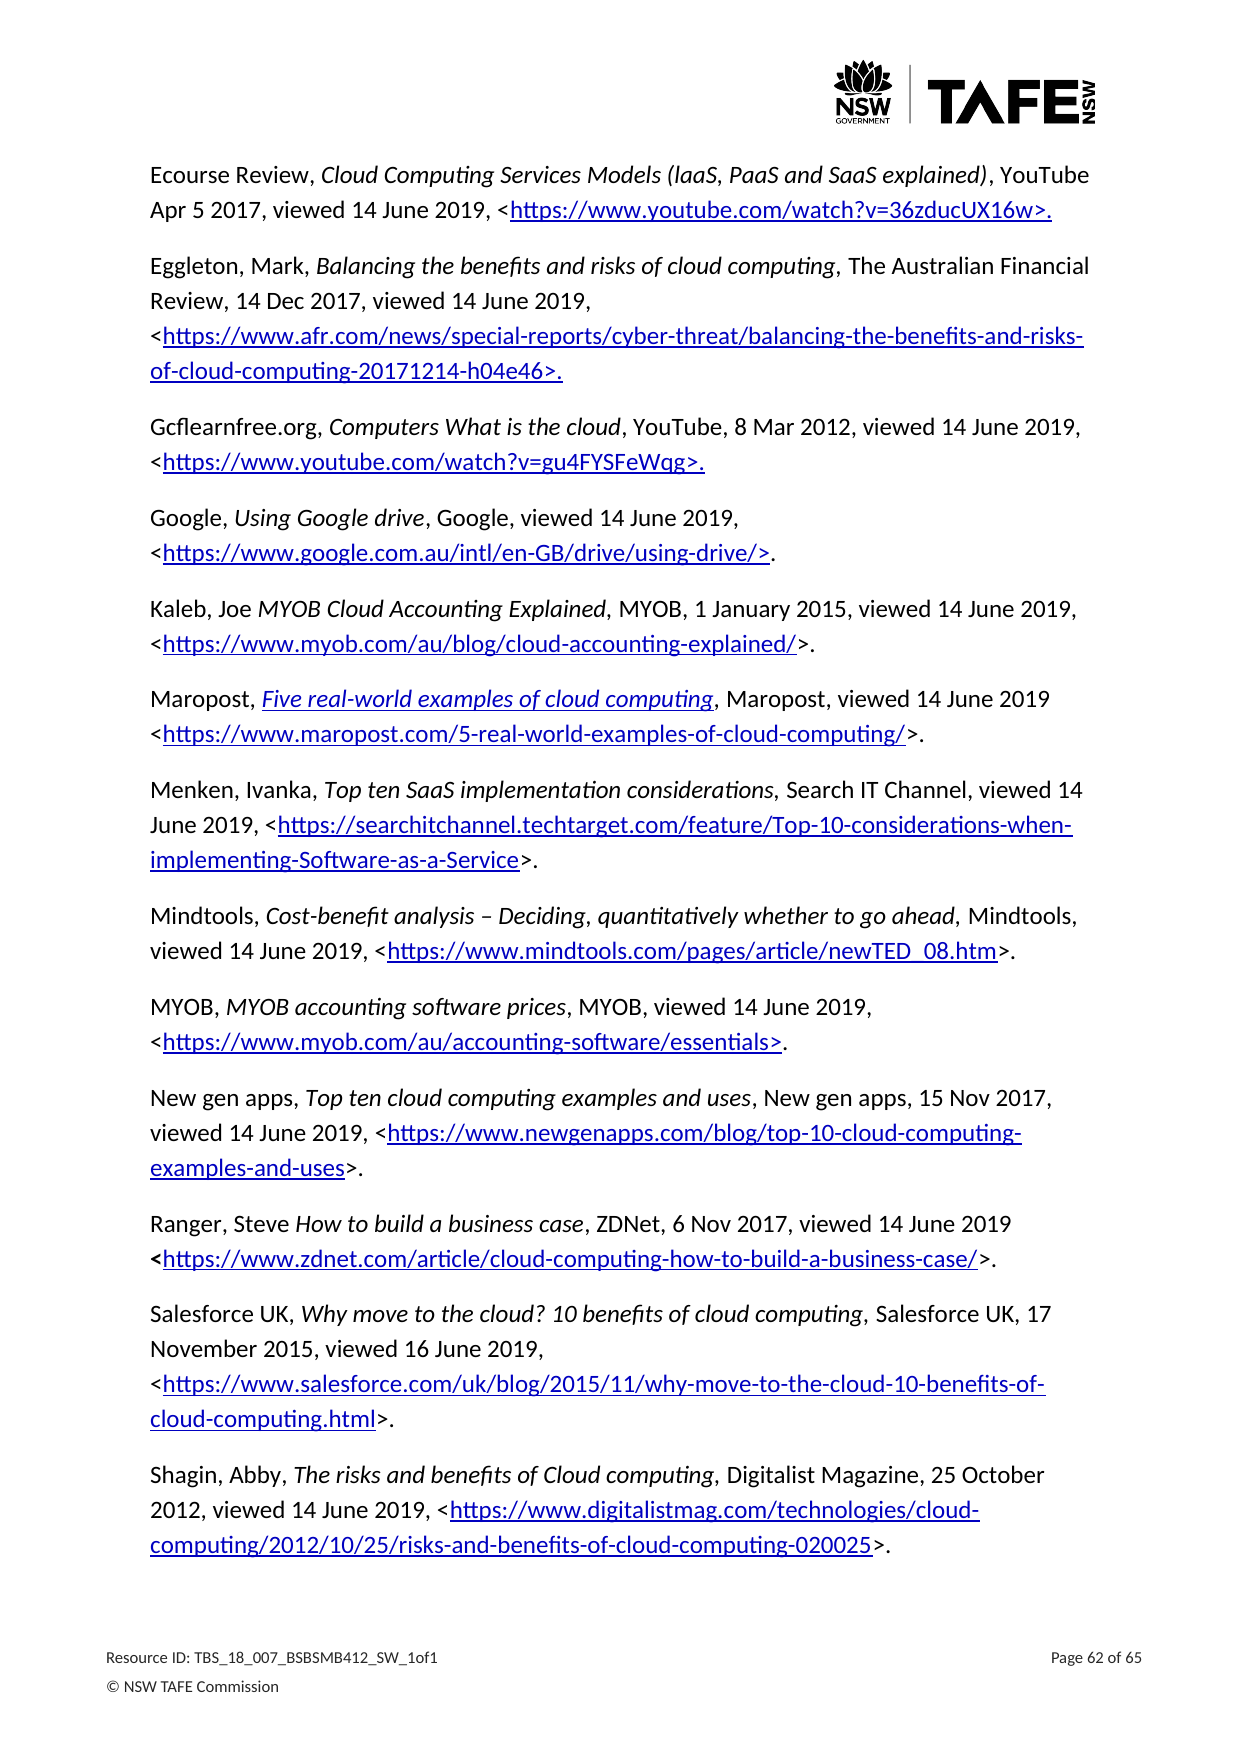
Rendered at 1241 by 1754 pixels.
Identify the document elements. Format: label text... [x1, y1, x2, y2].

text Maropost, Five real-world examples of cloud computing, Maropost, viewed 14 June 2019 <https://www.maropost.com/5-real-world-examples-of-cloud-computing/>. [150, 684, 1090, 749]
text Gcflearnfree.org, Computers What is the cloud, YouTube, 8 Mar 2012, viewed 14 June 2019, <https://www.youtube.com/watch?v=gu4FYSFeWqg>. [150, 411, 1090, 477]
text Ranger, Steve How to build a business case, ZDNet, 6 Nov 2017, viewed 14 June 2019 <https://www.zdnet.com/article/cloud-computing-how-to-build-a-business-case/>. [150, 1208, 1090, 1273]
text Mindtools, Cost-benefit analysis – Deciding, quantitatively whether to go ahead, Mindtools, viewed 14 June 2019, <https://www.mindtools.com/pages/article/newTED_08.htm>. [150, 900, 1090, 966]
picture [834, 59, 1095, 125]
text Menken, Ivanka, Top ten SaaS implementation considerations, Search IT Channel, viewed 14 June 2019, <https://searchitchannel.techtarget.com/feature/Top-10-considerations-when-implementing-Software-as-a-Service>. [150, 774, 1090, 875]
text Eggleton, Mark, Balancing the benefits and risks of cloud computing, The Australian Financial Review, 14 Dec 2017, viewed 14 June 2019, <https://www.afr.com/news/special-reports/cyber-threat/balancing-the-benefits-and-risks-of-cloud-computing-20171214-h04e46>. [150, 250, 1090, 386]
text Shagin, Abby, The risks and benefits of Cloud computing, Digitalist Magazine, 25 October 2012, viewed 14 June 2019, <https://www.digitalistmag.com/technologies/cloud-computing/2012/10/25/risks-and-benefits-of-cloud-computing-020025>. [150, 1459, 1090, 1560]
text MYOB, MYOB accounting software prices, MYOB, viewed 14 June 2019, <https://www.myob.com/au/accounting-software/essentials>. [150, 991, 1090, 1057]
text Kaleb, Joe MYOB Cloud Accounting Explained, MYOB, 1 January 2015, viewed 14 June 2019, <https://www.myob.com/au/blog/cloud-accounting-explained/>. [150, 593, 1090, 658]
text New gen apps, Top ten cloud computing examples and uses, New gen apps, 15 Nov 2017, viewed 14 June 2019, <https://www.newgenapps.com/blog/top-10-cloud-computing-examples-and-uses>. [150, 1082, 1090, 1182]
text Ecourse Review, Cloud Computing Services Models (laaS, PaaS and SaaS explained), YouTube Apr 5 2017, viewed 14 June 2019, <https://www.youtube.com/watch?v=36zducUX16w>. [150, 159, 1090, 225]
text Salesforce UK, Why move to the cloud? 10 benefits of cloud computing, Salesforce UK, 17 November 2015, viewed 16 June 2019, <https://www.salesforce.com/uk/blog/2015/11/why-move-to-the-cloud-10-benefits-of-cloud-computing.html>. [150, 1299, 1090, 1434]
text Google, Using Google drive, Google, viewed 14 June 2019, <https://www.google.com.au/intl/en-GB/drive/using-drive/>. [150, 502, 1090, 567]
